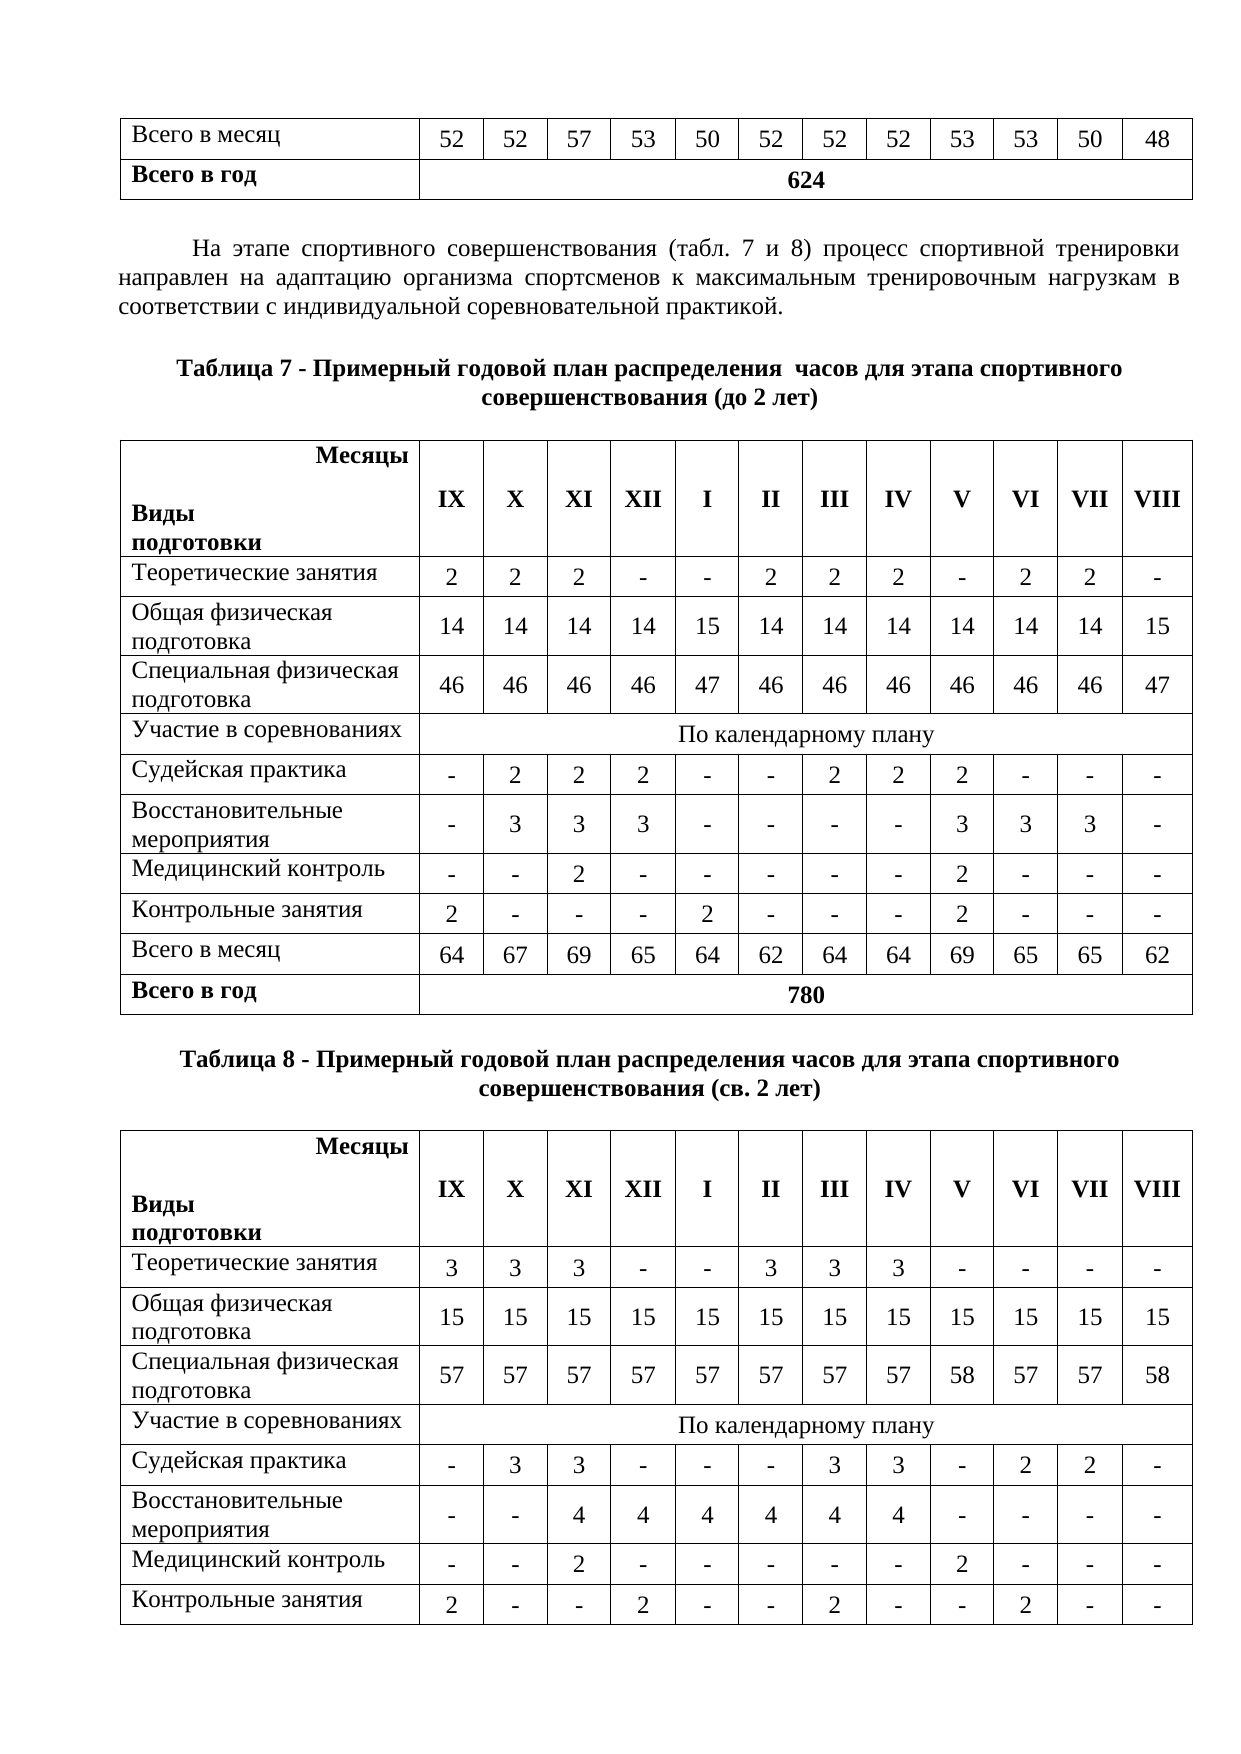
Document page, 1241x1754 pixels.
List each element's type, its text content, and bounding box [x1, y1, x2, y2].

table_cell Теоретические занятия [121, 557, 419, 596]
table_cell - [994, 854, 1057, 893]
table_cell Контрольные занятия [121, 894, 419, 933]
table_cell 2 [803, 755, 866, 794]
table_cell 14 [739, 597, 802, 654]
table_cell - [611, 854, 675, 893]
table_cell Общая физическая подготовка [121, 1288, 419, 1345]
table_cell 14 [420, 597, 483, 654]
table_cell - [1058, 854, 1122, 893]
table_cell 15 [611, 1288, 675, 1345]
table_cell 14 [548, 597, 610, 654]
table_cell 57 [1058, 1346, 1122, 1404]
table_cell 57 [611, 1346, 675, 1404]
table_cell 3 [867, 1247, 930, 1287]
table_cell - [867, 894, 930, 933]
table_cell 65 [611, 934, 675, 974]
table_cell Теоретические занятия [121, 1247, 419, 1287]
table_cell 3 [548, 1445, 610, 1484]
table_cell - [867, 1585, 930, 1624]
table_cell 3 [548, 795, 610, 852]
table_cell 15 [676, 597, 738, 654]
table_cell 57 [739, 1346, 802, 1404]
table_header XI [548, 441, 610, 556]
table_cell 15 [931, 1288, 993, 1345]
table_cell 15 [739, 1288, 802, 1345]
table_cell - [611, 894, 675, 933]
table_cell 2 [611, 1585, 675, 1624]
table_header XII [611, 441, 675, 556]
table_header Месяцы Виды подготовки [121, 441, 419, 556]
table_cell - [931, 557, 993, 596]
table_cell Контрольные занятия [121, 1585, 419, 1624]
table_cell 57 [484, 1346, 547, 1404]
table_cell Участие в соревнованиях [121, 1405, 419, 1444]
table_cell 62 [1123, 934, 1192, 974]
table_cell - [611, 1247, 675, 1287]
table_header I [676, 1131, 738, 1246]
table_cell 2 [994, 1585, 1057, 1624]
table_cell 62 [739, 934, 802, 974]
table_cell - [803, 894, 866, 933]
table_cell 69 [548, 934, 610, 974]
table_cell - [484, 1585, 547, 1624]
table_cell - [739, 1585, 802, 1624]
table_cell - [1058, 1247, 1122, 1287]
table_cell - [611, 1445, 675, 1484]
table_cell 3 [739, 1247, 802, 1287]
table_cell - [1058, 1544, 1122, 1583]
table_cell Участие в соревнованиях [121, 714, 419, 753]
table_cell 2 [931, 894, 993, 933]
table_header VII [1058, 1131, 1122, 1246]
table_cell 14 [484, 597, 547, 654]
table_cell 3 [484, 1445, 547, 1484]
table_cell 4 [803, 1486, 866, 1543]
table_cell 3 [931, 795, 993, 852]
table_cell 52 [803, 119, 866, 158]
table_header VII [1058, 441, 1122, 556]
table_cell 2 [484, 755, 547, 794]
table_cell 2 [739, 557, 802, 596]
table_cell - [676, 755, 738, 794]
table_cell Судейская практика [121, 1445, 419, 1484]
table_cell По календарному плану [420, 1405, 1192, 1444]
table_cell - [1123, 1585, 1192, 1624]
table_cell 57 [803, 1346, 866, 1404]
table_cell 46 [484, 656, 547, 713]
table_cell 3 [803, 1247, 866, 1287]
table_cell - [1123, 795, 1192, 852]
table_cell 52 [739, 119, 802, 158]
table_header X [484, 441, 547, 556]
table_cell - [420, 854, 483, 893]
table_cell - [739, 755, 802, 794]
table_cell - [1058, 755, 1122, 794]
table_cell - [931, 1247, 993, 1287]
table_cell - [484, 1544, 547, 1583]
table_cell 46 [420, 656, 483, 713]
table_cell 52 [484, 119, 547, 158]
table_cell 15 [1058, 1288, 1122, 1345]
table_cell 46 [931, 656, 993, 713]
table_cell 3 [420, 1247, 483, 1287]
table_cell - [1123, 1247, 1192, 1287]
table_cell 2 [548, 755, 610, 794]
table_cell 2 [931, 1544, 993, 1583]
table_cell 64 [867, 934, 930, 974]
table_header IV [867, 441, 930, 556]
table_cell - [676, 1544, 738, 1583]
table_cell 2 [548, 1544, 610, 1583]
table_cell - [1123, 1544, 1192, 1583]
table_cell - [1123, 1445, 1192, 1484]
table_cell Восстановительные мероприятия [121, 795, 419, 852]
table_cell - [1058, 1486, 1122, 1543]
table_cell 46 [739, 656, 802, 713]
table_cell 2 [1058, 1445, 1122, 1484]
table_cell 64 [803, 934, 866, 974]
table_header XI [548, 1131, 610, 1246]
table_cell - [994, 1544, 1057, 1583]
table_cell 14 [1058, 597, 1122, 654]
table_cell 46 [867, 656, 930, 713]
table_cell 67 [484, 934, 547, 974]
table_cell 57 [994, 1346, 1057, 1404]
table_cell - [676, 557, 738, 596]
table_cell 50 [1058, 119, 1122, 158]
table_cell - [676, 1445, 738, 1484]
table_cell - [739, 854, 802, 893]
table_cell 53 [611, 119, 675, 158]
table_cell - [676, 1585, 738, 1624]
table_cell 14 [994, 597, 1057, 654]
table_cell 53 [931, 119, 993, 158]
text На этапе спортивного совершенствования (табл. 7 и 8) процесс спортивной тренировки направлен на адаптацию организма спортсменов к максимальным тренировочным нагрузкам в соответствии с индивидуальной соревновательной практикой. [118, 233, 1181, 320]
table_header XII [611, 1131, 675, 1246]
table_cell - [867, 795, 930, 852]
table_cell Медицинский контроль [121, 1544, 419, 1583]
table_cell 3 [611, 795, 675, 852]
table_cell - [676, 795, 738, 852]
table_cell 780 [420, 975, 1192, 1014]
table_cell - [803, 795, 866, 852]
table_cell 46 [1058, 656, 1122, 713]
table_cell Судейская практика [121, 755, 419, 794]
table_cell 2 [1058, 557, 1122, 596]
table_cell - [739, 1445, 802, 1484]
table_cell 2 [931, 755, 993, 794]
table_cell Общая физическая подготовка [121, 597, 419, 654]
table_cell Всего в месяц [121, 119, 419, 158]
table_cell 57 [676, 1346, 738, 1404]
table_cell - [676, 1247, 738, 1287]
table_cell 2 [994, 1445, 1057, 1484]
table_cell 4 [739, 1486, 802, 1543]
table_cell 2 [867, 755, 930, 794]
table_cell 15 [1123, 597, 1192, 654]
table_cell 15 [420, 1288, 483, 1345]
table_cell - [484, 894, 547, 933]
table_cell 57 [420, 1346, 483, 1404]
table_cell - [1123, 1486, 1192, 1543]
table_cell 15 [1123, 1288, 1192, 1345]
table_cell - [484, 1486, 547, 1543]
table_cell 14 [867, 597, 930, 654]
table_cell - [676, 854, 738, 893]
table_cell 2 [420, 1585, 483, 1624]
table_cell 3 [1058, 795, 1122, 852]
table_header II [739, 1131, 802, 1246]
table_cell 2 [484, 557, 547, 596]
table_cell 14 [931, 597, 993, 654]
table_cell Специальная физическая подготовка [121, 1346, 419, 1404]
table_cell 2 [994, 557, 1057, 596]
table_cell - [1058, 894, 1122, 933]
table_cell 4 [611, 1486, 675, 1543]
table_cell 58 [1123, 1346, 1192, 1404]
table_cell - [420, 755, 483, 794]
text Таблица 8 - Примерный годовой план распределения часов для этапа спортивного совершенствования (св. 2 лет) [118, 1044, 1181, 1101]
table_cell - [739, 894, 802, 933]
table_cell 15 [994, 1288, 1057, 1345]
table_cell 4 [867, 1486, 930, 1543]
table_cell 64 [676, 934, 738, 974]
table_cell - [1123, 557, 1192, 596]
table_cell - [1123, 854, 1192, 893]
table_cell - [867, 1544, 930, 1583]
table_cell - [1123, 755, 1192, 794]
table_header V [931, 1131, 993, 1246]
table_cell 14 [803, 597, 866, 654]
table_cell 15 [867, 1288, 930, 1345]
table_cell Специальная физическая подготовка [121, 656, 419, 713]
table_cell - [548, 894, 610, 933]
table_cell 3 [484, 795, 547, 852]
table_cell 47 [676, 656, 738, 713]
table_cell 46 [803, 656, 866, 713]
table_cell Восстановительные мероприятия [121, 1486, 419, 1543]
table_cell 52 [867, 119, 930, 158]
table_cell 2 [548, 854, 610, 893]
table_cell 52 [420, 119, 483, 158]
table_cell - [484, 854, 547, 893]
table_header VIII [1123, 1131, 1192, 1246]
table_header III [803, 441, 866, 556]
table_header X [484, 1131, 547, 1246]
table_cell - [611, 1544, 675, 1583]
table_cell 3 [994, 795, 1057, 852]
table_cell 4 [548, 1486, 610, 1543]
table_cell 58 [931, 1346, 993, 1404]
table_cell 15 [548, 1288, 610, 1345]
table_cell 2 [931, 854, 993, 893]
table_cell - [420, 1486, 483, 1543]
table_cell 2 [611, 755, 675, 794]
table_cell - [931, 1585, 993, 1624]
table_cell - [931, 1445, 993, 1484]
table_header VIII [1123, 441, 1192, 556]
table_cell - [1123, 894, 1192, 933]
table_header III [803, 1131, 866, 1246]
table_cell 57 [548, 119, 610, 158]
table_cell 2 [867, 557, 930, 596]
table_cell 3 [548, 1247, 610, 1287]
table_cell 50 [676, 119, 738, 158]
table_cell 2 [803, 1585, 866, 1624]
table_cell - [931, 1486, 993, 1543]
table_cell - [548, 1585, 610, 1624]
table_cell 2 [420, 557, 483, 596]
table_cell 65 [994, 934, 1057, 974]
table_header IX [420, 441, 483, 556]
table_header VI [994, 1131, 1057, 1246]
table_cell - [994, 1247, 1057, 1287]
table_header IV [867, 1131, 930, 1246]
table_cell 3 [484, 1247, 547, 1287]
text Таблица 7 - Примерный годовой план распределения часов для этапа спортивного совершенствования (до 2 лет) [118, 353, 1181, 411]
table_header VI [994, 441, 1057, 556]
table_cell 3 [867, 1445, 930, 1484]
table_cell Всего в год [121, 975, 419, 1014]
table_cell - [420, 1544, 483, 1583]
table_cell 4 [676, 1486, 738, 1543]
table_header II [739, 441, 802, 556]
table_cell 14 [611, 597, 675, 654]
table_cell 46 [994, 656, 1057, 713]
table_cell 15 [676, 1288, 738, 1345]
table_header I [676, 441, 738, 556]
table_cell 624 [420, 160, 1192, 199]
table_cell - [611, 557, 675, 596]
table_header V [931, 441, 993, 556]
table_cell 15 [484, 1288, 547, 1345]
table_cell 2 [548, 557, 610, 596]
table_cell - [803, 854, 866, 893]
table_header Месяцы Виды подготовки [121, 1131, 419, 1246]
table_header IX [420, 1131, 483, 1246]
table_cell 46 [548, 656, 610, 713]
table_cell Медицинский контроль [121, 854, 419, 893]
table_cell 2 [420, 894, 483, 933]
table_cell 65 [1058, 934, 1122, 974]
table_cell 57 [548, 1346, 610, 1404]
table_cell 2 [676, 894, 738, 933]
table_cell 57 [867, 1346, 930, 1404]
table_cell - [1058, 1585, 1122, 1624]
table_cell - [994, 1486, 1057, 1543]
table_cell - [739, 1544, 802, 1583]
table_cell Всего в год [121, 160, 419, 199]
table_cell 2 [803, 557, 866, 596]
table_cell 15 [803, 1288, 866, 1345]
table_cell 46 [611, 656, 675, 713]
table_cell По календарному плану [420, 714, 1192, 753]
table_cell - [420, 795, 483, 852]
table_cell - [739, 795, 802, 852]
table_cell Всего в месяц [121, 934, 419, 974]
table_cell 53 [994, 119, 1057, 158]
table_cell 48 [1123, 119, 1192, 158]
table_cell - [867, 854, 930, 893]
table_cell - [994, 755, 1057, 794]
table_cell 47 [1123, 656, 1192, 713]
table_cell 69 [931, 934, 993, 974]
table_cell - [994, 894, 1057, 933]
table_cell - [803, 1544, 866, 1583]
table_cell 3 [803, 1445, 866, 1484]
table_cell 64 [420, 934, 483, 974]
table_cell - [420, 1445, 483, 1484]
